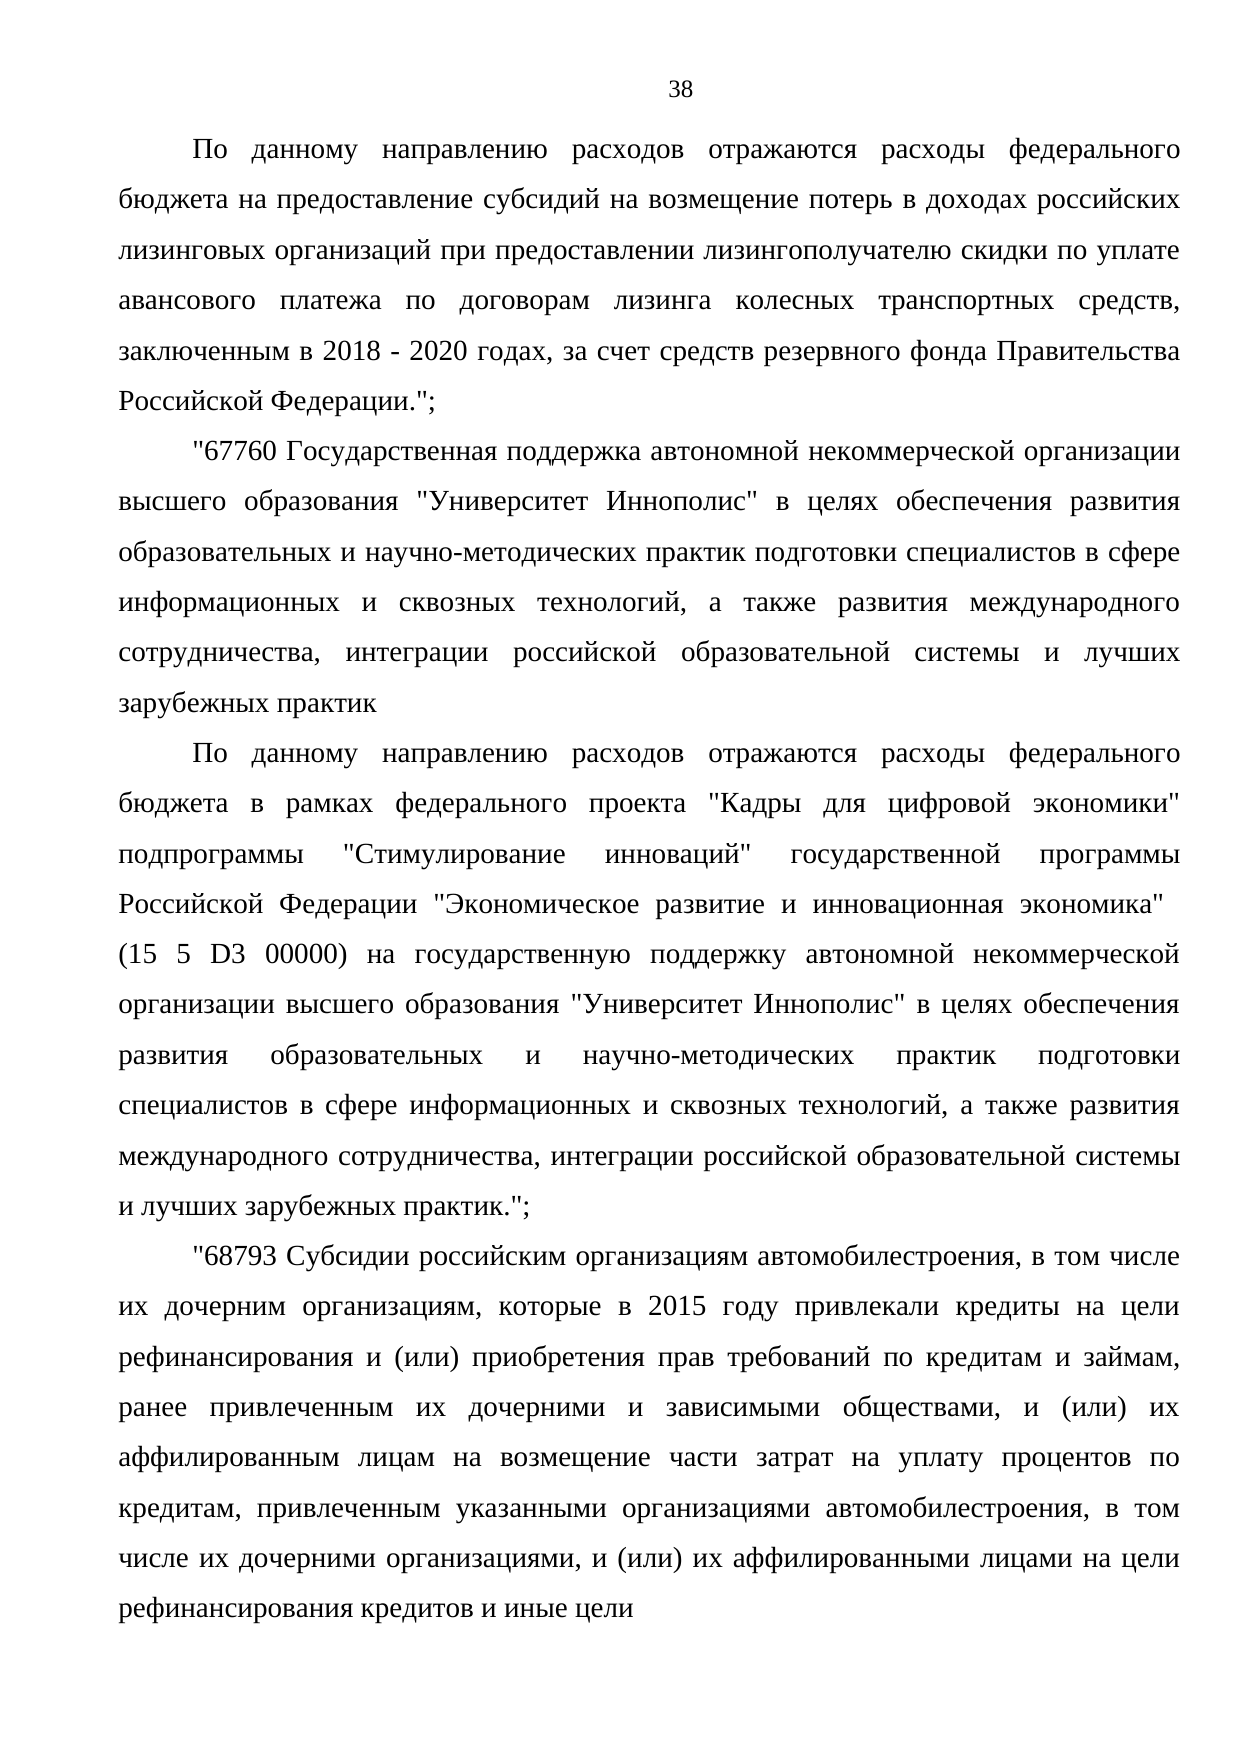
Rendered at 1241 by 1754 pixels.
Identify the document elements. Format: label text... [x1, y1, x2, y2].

text "67760 Государственная поддержка автономной некоммерческой организации высшего образования "Университет Иннополис" в целях обеспечения развития образовательных и научно-методических практик подготовки специалистов в сфере информационных и сквозных технологий, а также развития международного сотрудничества, интеграции российской образовательной системы и лучших зарубежных практик [118, 433, 1181, 718]
text По данному направлению расходов отражаются расходы федерального бюджета на предоставление субсидий на возмещение потерь в доходах российских лизинговых организаций при предоставлении лизингополучателю скидки по уплате авансового платежа по договорам лизинга колесных транспортных средств, заключенным в 2018 - 2020 годах, за счет средств резервного фонда Правительства Российской Федерации."; [118, 131, 1181, 416]
text "68793 Субсидии российским организациям автомобилестроения, в том числе их дочерним организациям, которые в 2015 году привлекали кредиты на цели рефинансирования и (или) приобретения прав требований по кредитам и займам, ранее привлеченным их дочерними и зависимыми обществами, и (или) их аффилированным лицам на возмещение части затрат на уплату процентов по кредитам, привлеченным указанными организациями автомобилестроения, в том числе их дочерними организациями, и (или) их аффилированными лицами на цели рефинансирования кредитов и иные цели [118, 1238, 1181, 1624]
text По данному направлению расходов отражаются расходы федерального бюджета в рамках федерального проекта "Кадры для цифровой экономики" подпрограммы "Стимулирование инноваций" государственной программы Российской Федерации "Экономическое развитие и инновационная экономика" (15 5 D3 00000) на государственную поддержку автономной некоммерческой организации высшего образования "Университет Иннополис" в целях обеспечения развития образовательных и научно-методических практик подготовки специалистов в сфере информационных и сквозных технологий, а также развития международного сотрудничества, интеграции российской образовательной системы и лучших зарубежных практик."; [118, 735, 1181, 1221]
